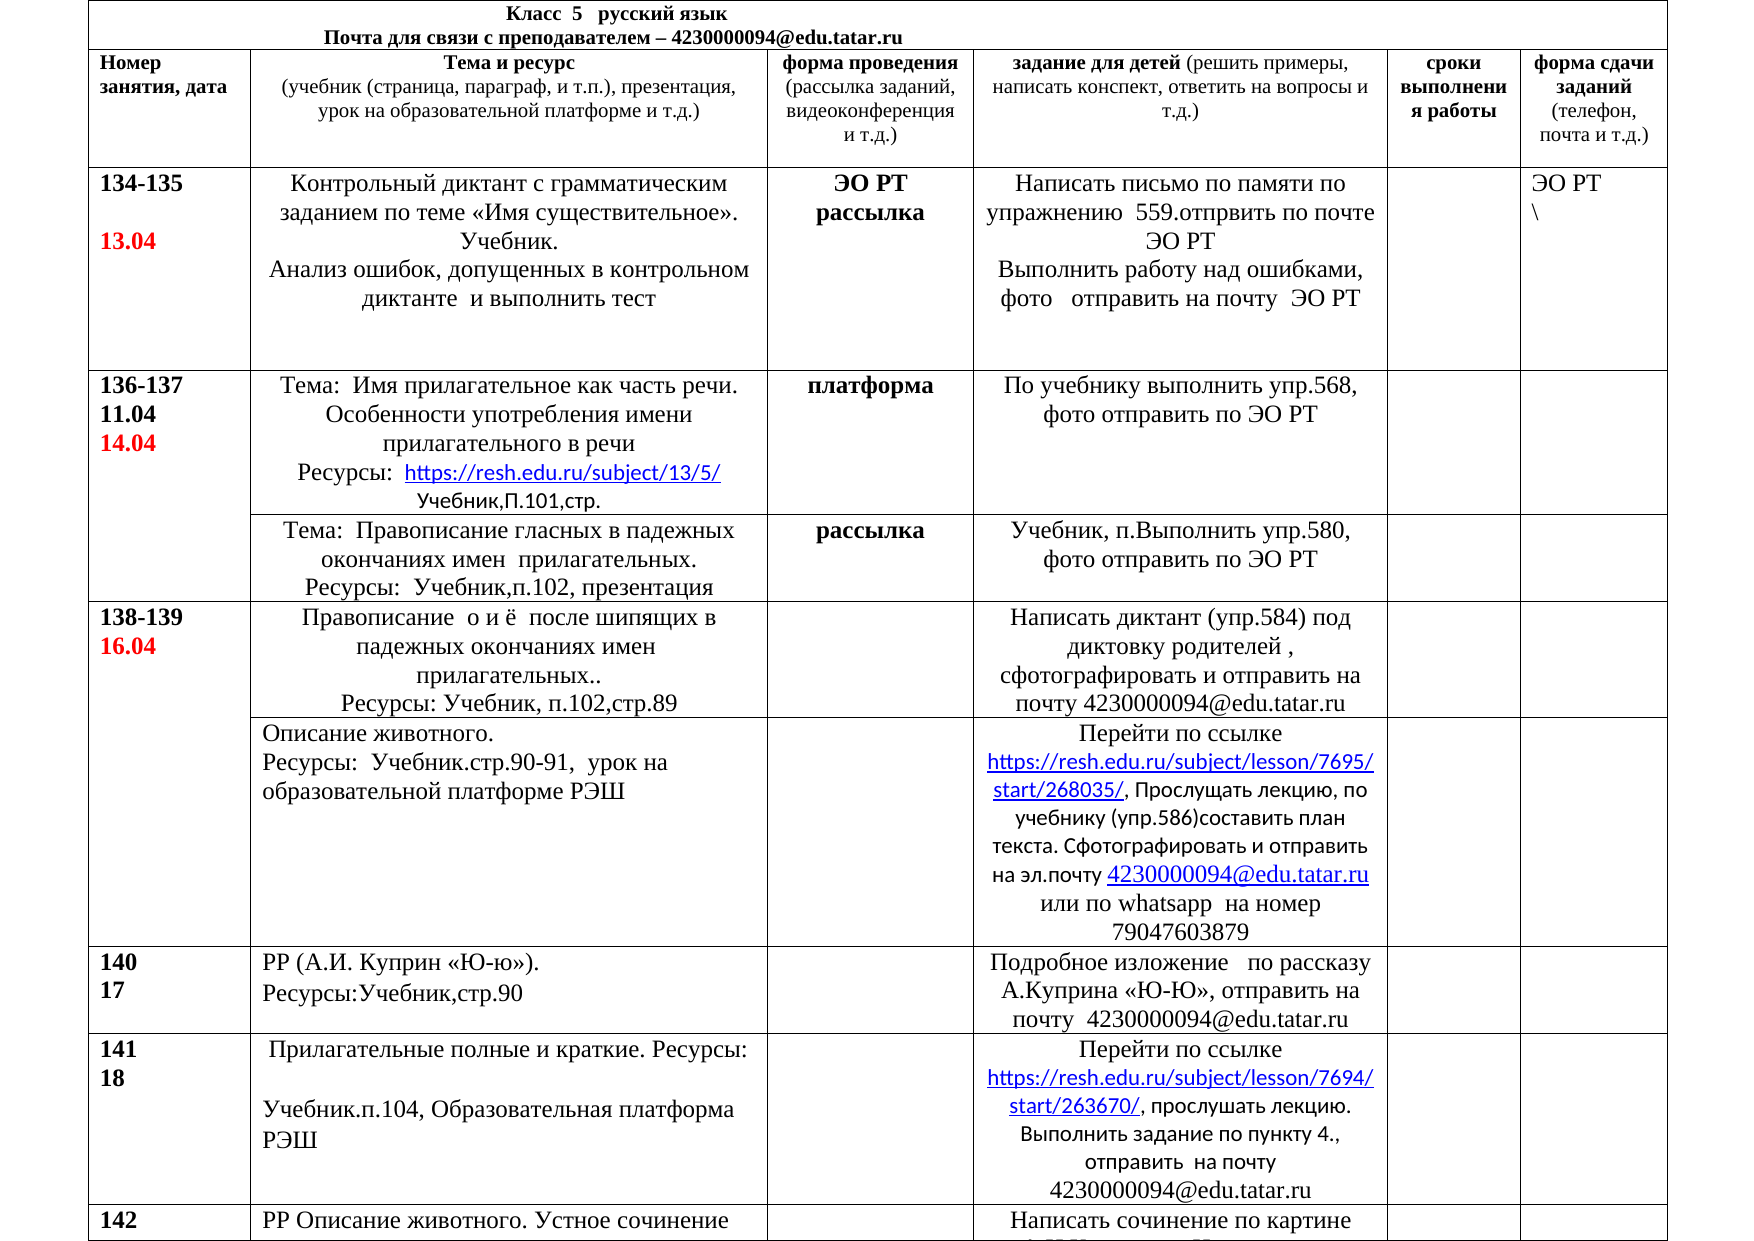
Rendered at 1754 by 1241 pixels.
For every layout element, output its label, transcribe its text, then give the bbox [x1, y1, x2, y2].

table_cell ЭО РТ \ [1521, 168, 1667, 369]
table_cell Подробное изложение по рассказу А.Куприна «Ю-Ю», отправить на почту 4230000094@edu.tatar.ru [974, 947, 1387, 1033]
table_cell [768, 602, 973, 717]
table_cell Описание животного. Ресурсы: Учебник.стр.90-91, урок на образовательной платформе РЭШ [251, 718, 767, 946]
table_cell форма проведения (рассылка заданий, видеоконференция и т.д.) [768, 50, 973, 167]
table_cell [768, 1034, 973, 1204]
table_cell [1521, 947, 1667, 1033]
table_cell 141 18 [89, 1034, 250, 1204]
table_cell [1388, 718, 1520, 946]
table_cell Тема и ресурс (учебник (страница, параграф, и т.п.), презентация, урок на образовательной платформе и т.д.) [251, 50, 767, 167]
table_cell [1521, 602, 1667, 717]
table_cell сроки выполнения работы [1388, 50, 1520, 167]
table_cell [1388, 1034, 1520, 1204]
table_cell Написать сочинение по картине А.Н.Комарова «Наводнение», отправить на почту 4230000094@edu.tatar.ru или по whatsapp на номер 79047603879 [974, 1205, 1387, 1240]
table_cell Правописание о и ё после шипящих в падежных окончаниях имен прилагательных.. Ресурсы: Учебник, п.102,стр.89 [251, 602, 767, 717]
table_cell Тема: Имя прилагательное как часть речи. Особенности употребления имени прилагательного в речи Ресурсы: https://resh.edu.ru/subject/13/5/ Учебник,П.101,стр. [251, 371, 767, 514]
table_cell [768, 947, 973, 1033]
table_cell 140 17 [89, 947, 250, 1033]
table_cell [1388, 371, 1520, 514]
table_cell 136-137 11.04 14.04 [89, 371, 250, 601]
table_cell Тема: Правописание гласных в падежных окончаниях имен прилагательных. Ресурсы: Учебник,п.102, презентация [251, 515, 767, 601]
table_cell [1521, 718, 1667, 946]
table_cell [768, 718, 973, 946]
table_cell Написать письмо по памяти по упражнению 559.отпрвить по почте ЭО РТ Выполнить работу над ошибками, фото отправить на почту ЭО РТ [974, 168, 1387, 369]
table_cell рассылка [768, 515, 973, 601]
table_cell Прилагательные полные и краткие. Ресурсы: Учебник.п.104, Образовательная платформа РЭШ [251, 1034, 767, 1204]
table_cell [1388, 947, 1520, 1033]
table_cell [1521, 1034, 1667, 1204]
table_cell [1388, 1205, 1520, 1240]
table_cell [768, 1205, 973, 1240]
table_cell По учебнику выполнить упр.568, фото отправить по ЭО РТ [974, 371, 1387, 514]
table_cell Перейти по ссылке https://resh.edu.ru/subject/lesson/7694/start/263670/, прослушать лекцию. Выполнить задание по пункту 4., отправить на почту 4230000094@edu.tatar.ru [974, 1034, 1387, 1204]
table_cell РР Описание животного. Устное сочинение по картине А.Н. Комарова «Наводнение». [251, 1205, 767, 1240]
table_cell 134-135 13.04 [89, 168, 250, 369]
table_cell Учебник, п.Выполнить упр.580, фото отправить по ЭО РТ [974, 515, 1387, 601]
table_cell [1388, 515, 1520, 601]
table_cell РР (А.И. Куприн «Ю-ю»). Ресурсы:Учебник,стр.90 [251, 947, 767, 1033]
table_cell [1388, 602, 1520, 717]
table_cell 138-139 16.04 [89, 602, 250, 946]
table_cell Контрольный диктант с грамматическим заданием по теме «Имя существительное». Учебник. Анализ ошибок, допущенных в контрольном диктанте и выполнить тест [251, 168, 767, 369]
table_cell [1388, 168, 1520, 369]
table_cell задание для детей (решить примеры, написать конспект, ответить на вопросы и т.д.) [974, 50, 1387, 167]
table_cell [1521, 371, 1667, 514]
table_header Класс 5 русский язык Почта для связи с преподавателем – 4230000094@edu.tatar.ru [89, 1, 1667, 49]
table_cell форма сдачи заданий (телефон, почта и т.д.) [1521, 50, 1667, 167]
table_cell платформа [768, 371, 973, 514]
table_cell [1521, 515, 1667, 601]
table_cell Номер занятия, дата [89, 50, 250, 167]
table_cell Написать диктант (упр.584) под диктовку родителей , сфотографировать и отправить на почту 4230000094@edu.tatar.ru [974, 602, 1387, 717]
table_cell 142 [89, 1205, 250, 1240]
table_cell Перейти по ссылке https://resh.edu.ru/subject/lesson/7695/start/268035/, Прослущать лекцию, по учебнику (упр.586)составить план текста. Сфотографировать и отправить на эл.почту 4230000094@edu.tatar.ru или по whatsapp на номер 79047603879 [974, 718, 1387, 946]
table_cell ЭО РТ рассылка [768, 168, 973, 369]
table_cell [1521, 1205, 1667, 1240]
